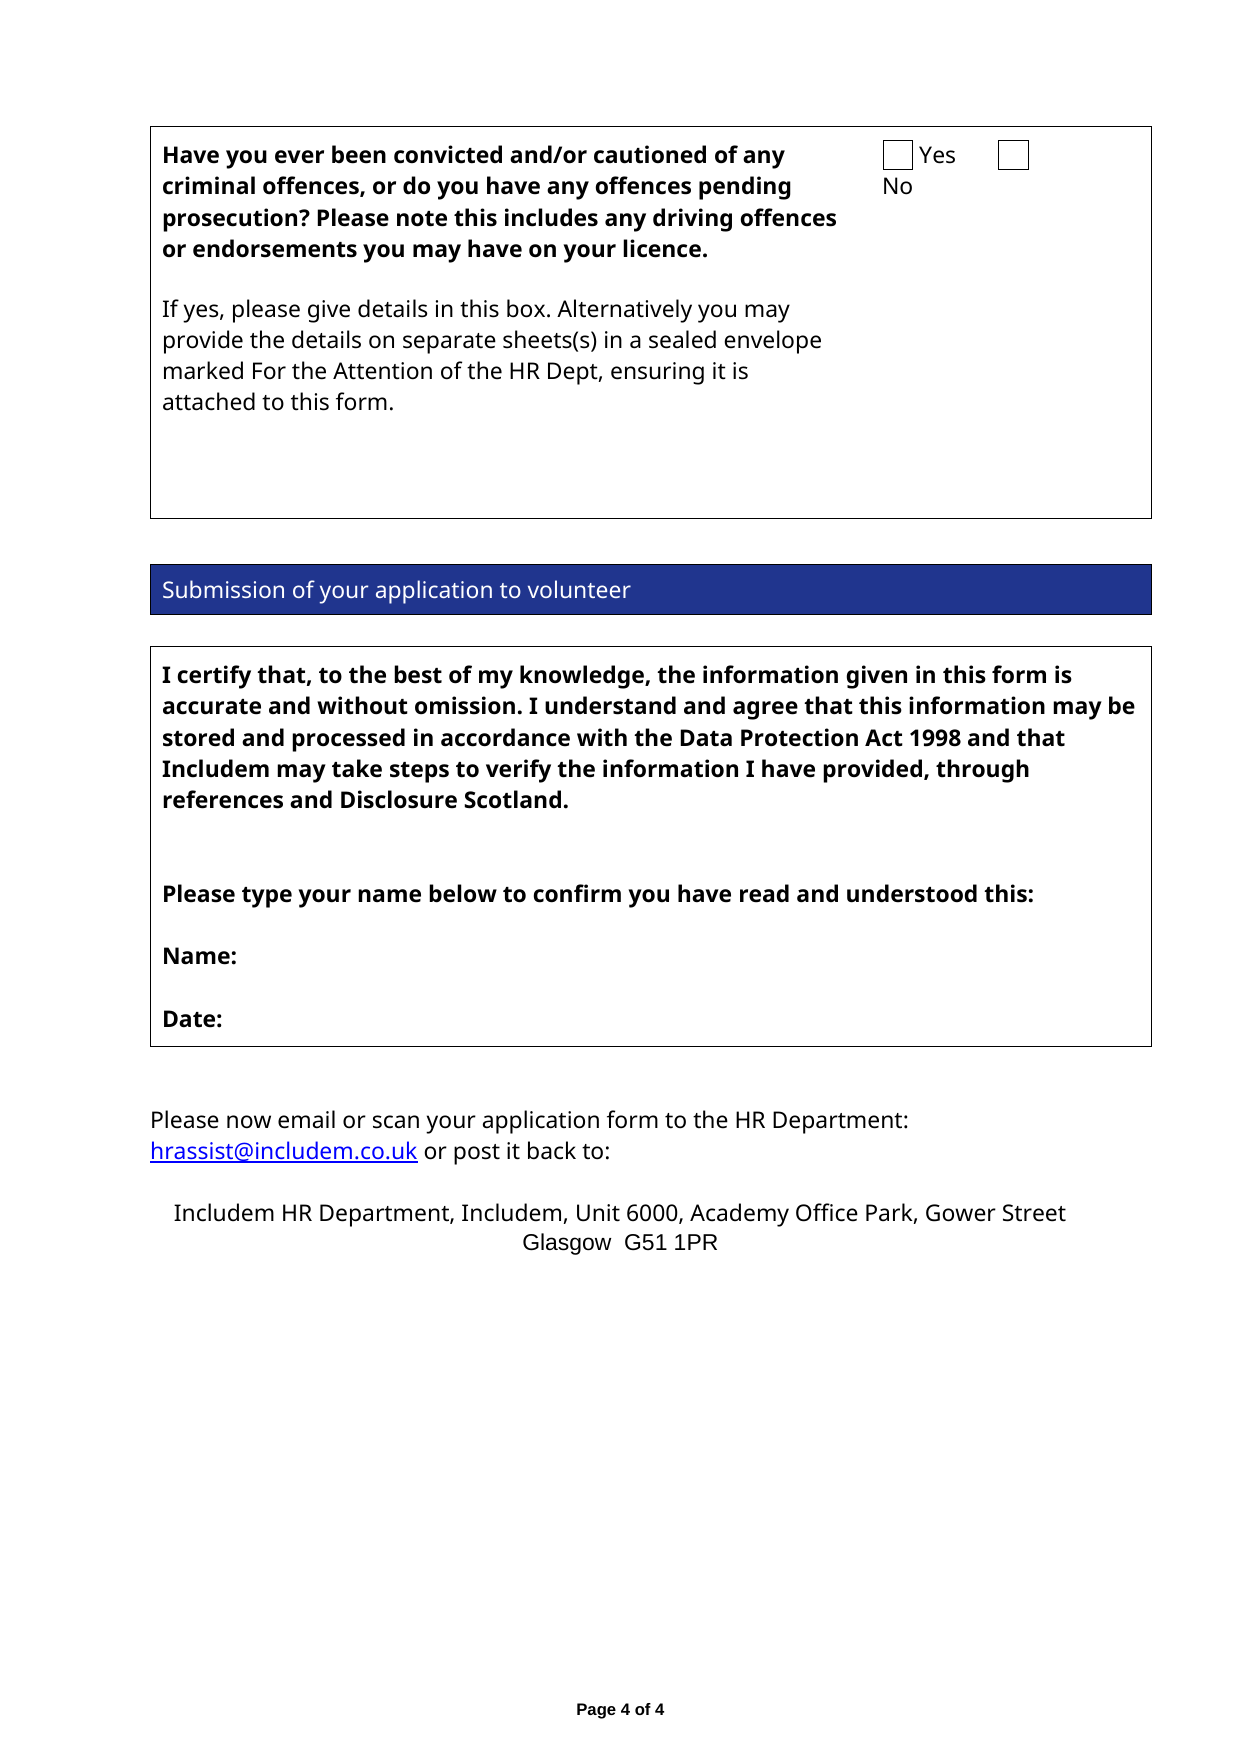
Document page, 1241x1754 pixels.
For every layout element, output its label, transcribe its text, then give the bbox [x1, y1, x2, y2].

table_header Have you ever been convicted and/or cautioned of any criminal offences, or do you have any offences pending prosecution? Please note this includes any driving offences or endorsements you may have on your licence. If yes, please give details in this box. Alternatively you may provide the details on separate sheets(s) in a sealed envelope marked For the Attention of the HR Dept, ensuring it is attached to this form. [151, 127, 871, 517]
table_header I certify that, to the best of my knowledge, the information given in this form is accurate and without omission. I understand and agree that this information may be stored and processed in accordance with the Data Protection Act 1998 and that Includem may take steps to verify the information I have provided, through references and Disclosure Scotland. Please type your name below to confirm you have read and understood this: Name: Date: [151, 647, 1151, 1046]
text Please now email or scan your application form to the HR Department: hrassist@includem.co.uk or post it back to: [150, 1104, 1090, 1166]
text Includem HR Department, Includem, Unit 6000, Academy Office Park, Gower Street Glasgow G51 1PR [150, 1197, 1090, 1255]
table_header Submission of your application to volunteer [151, 565, 1151, 614]
table_header Yes No [871, 127, 1151, 517]
